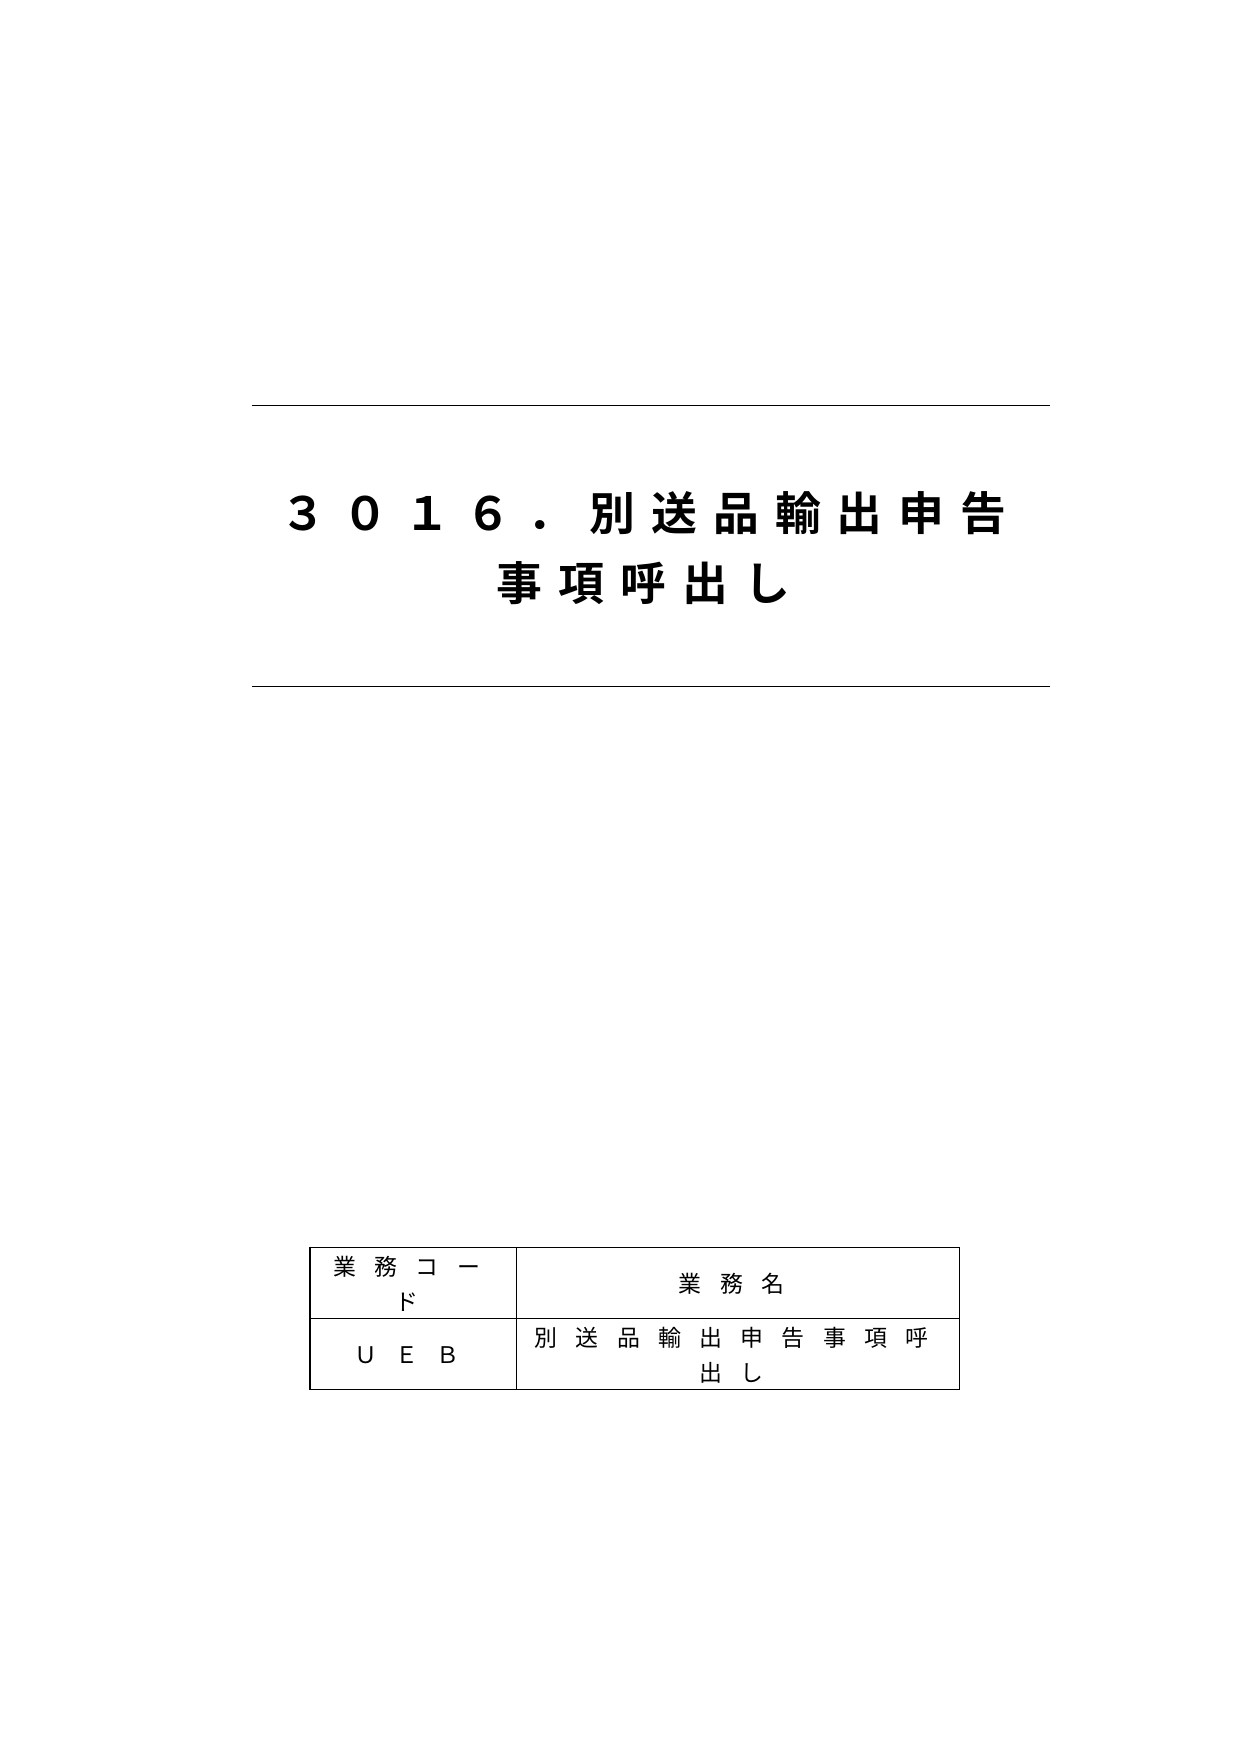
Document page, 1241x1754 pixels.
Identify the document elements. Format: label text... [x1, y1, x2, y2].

table_cell ＵＥＢ [311, 1319, 516, 1389]
table_header ３０１６．別送品輸出申告事項呼出し [252, 406, 1049, 686]
table_header 業務コード [311, 1248, 516, 1318]
table_cell 別送品輸出申告事項呼出し [517, 1319, 959, 1389]
table_header 業務名 [517, 1248, 959, 1318]
